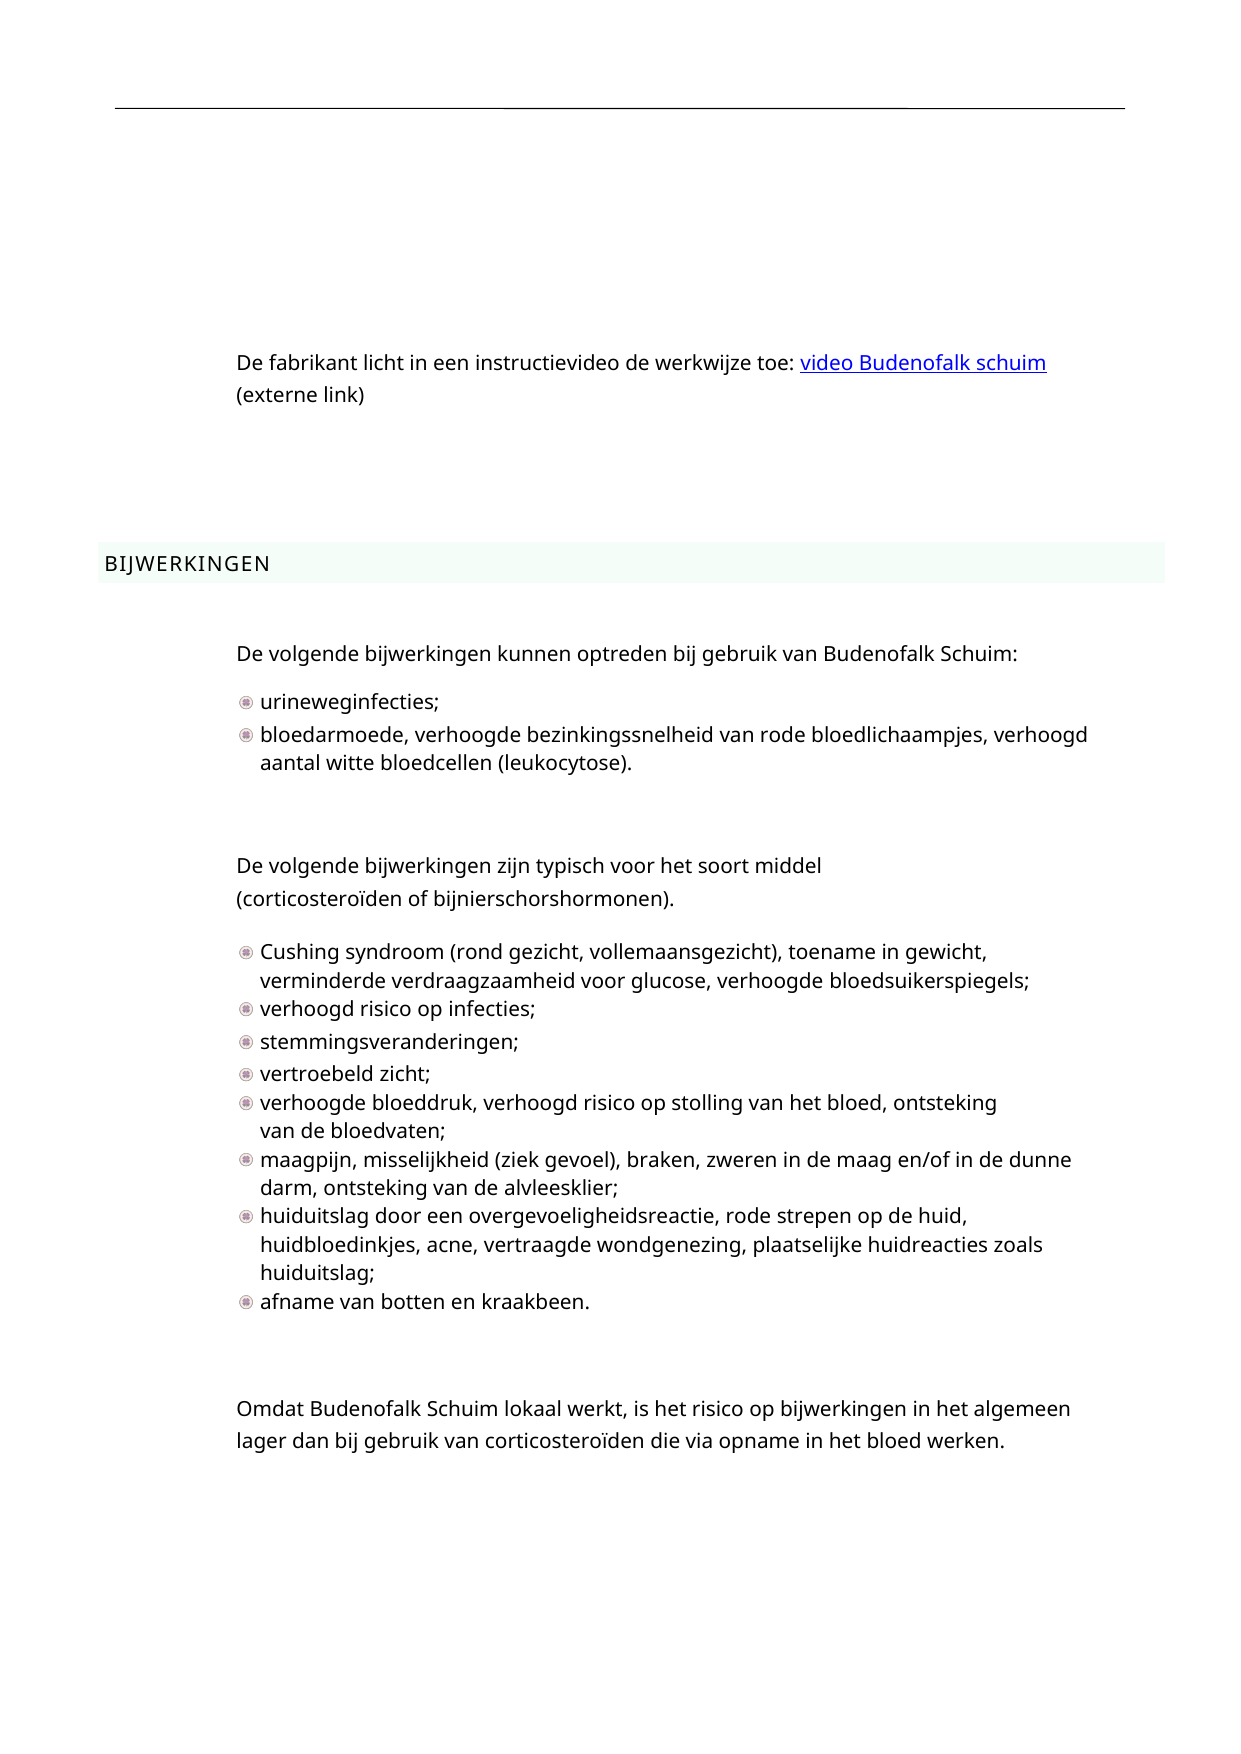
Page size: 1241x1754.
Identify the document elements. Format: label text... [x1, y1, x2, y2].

picture [237, 1150, 255, 1167]
list maagpijn, misselijkheid (ziek gevoel), braken, zweren in de maag en/of in de dunne darm, ontsteking van de alvleesklier; [236, 1145, 1087, 1202]
picture [237, 1292, 255, 1310]
picture [237, 1207, 255, 1224]
picture [237, 1032, 255, 1050]
list stemmingsveranderingen; [236, 1027, 1159, 1055]
picture [237, 1093, 255, 1111]
list huiduitslag door een overgevoeligheidsreactie, rode strepen op de huid, huidbloedinkjes, acne, vertraagde wondgenezing, plaatselijke huidreacties zoals huiduitslag; [236, 1202, 1077, 1287]
list verhoogd risico op infecties; [236, 994, 1159, 1023]
text Omdat Budenofalk Schuim lokaal werkt, is het risico op bijwerkingen in het algemeen lager dan bij gebruik van corticosteroïden die via opname in het bloed werken. [236, 1394, 1114, 1455]
list afname van botten en kraakbeen. [236, 1287, 1159, 1315]
picture [237, 999, 255, 1017]
list urineweginfecties; [236, 687, 1159, 716]
list bloedarmoede, verhoogde bezinkingssnelheid van rode bloedlichaampjes, verhoogd aantal witte bloedcellen (leukocytose). [236, 720, 1100, 777]
text De fabrikant licht in een instructievideo de werkwijze toe: video Budenofalk schuim (externe link) [236, 348, 1080, 409]
picture [237, 943, 255, 960]
picture [237, 725, 255, 743]
text De volgende bijwerkingen kunnen optreden bij gebruik van Budenofalk Schuim: [236, 643, 1159, 667]
picture [237, 1065, 255, 1082]
subtitle Bijwerkingen [104, 549, 1159, 577]
list verhoogde bloeddruk, verhoogd risico op stolling van het bloed, ontsteking van de bloedvaten; [236, 1088, 1014, 1145]
list vertroebeld zicht; [236, 1059, 1159, 1088]
text De volgende bijwerkingen zijn typisch voor het soort middel (corticosteroïden of bijnierschorshormonen). [236, 851, 969, 912]
list Cushing syndroom (rond gezicht, vollemaansgezicht), toename in gewicht, verminderde verdraagzaamheid voor glucose, verhoogde bloedsuikerspiegels; [236, 937, 1068, 994]
picture [237, 693, 255, 710]
